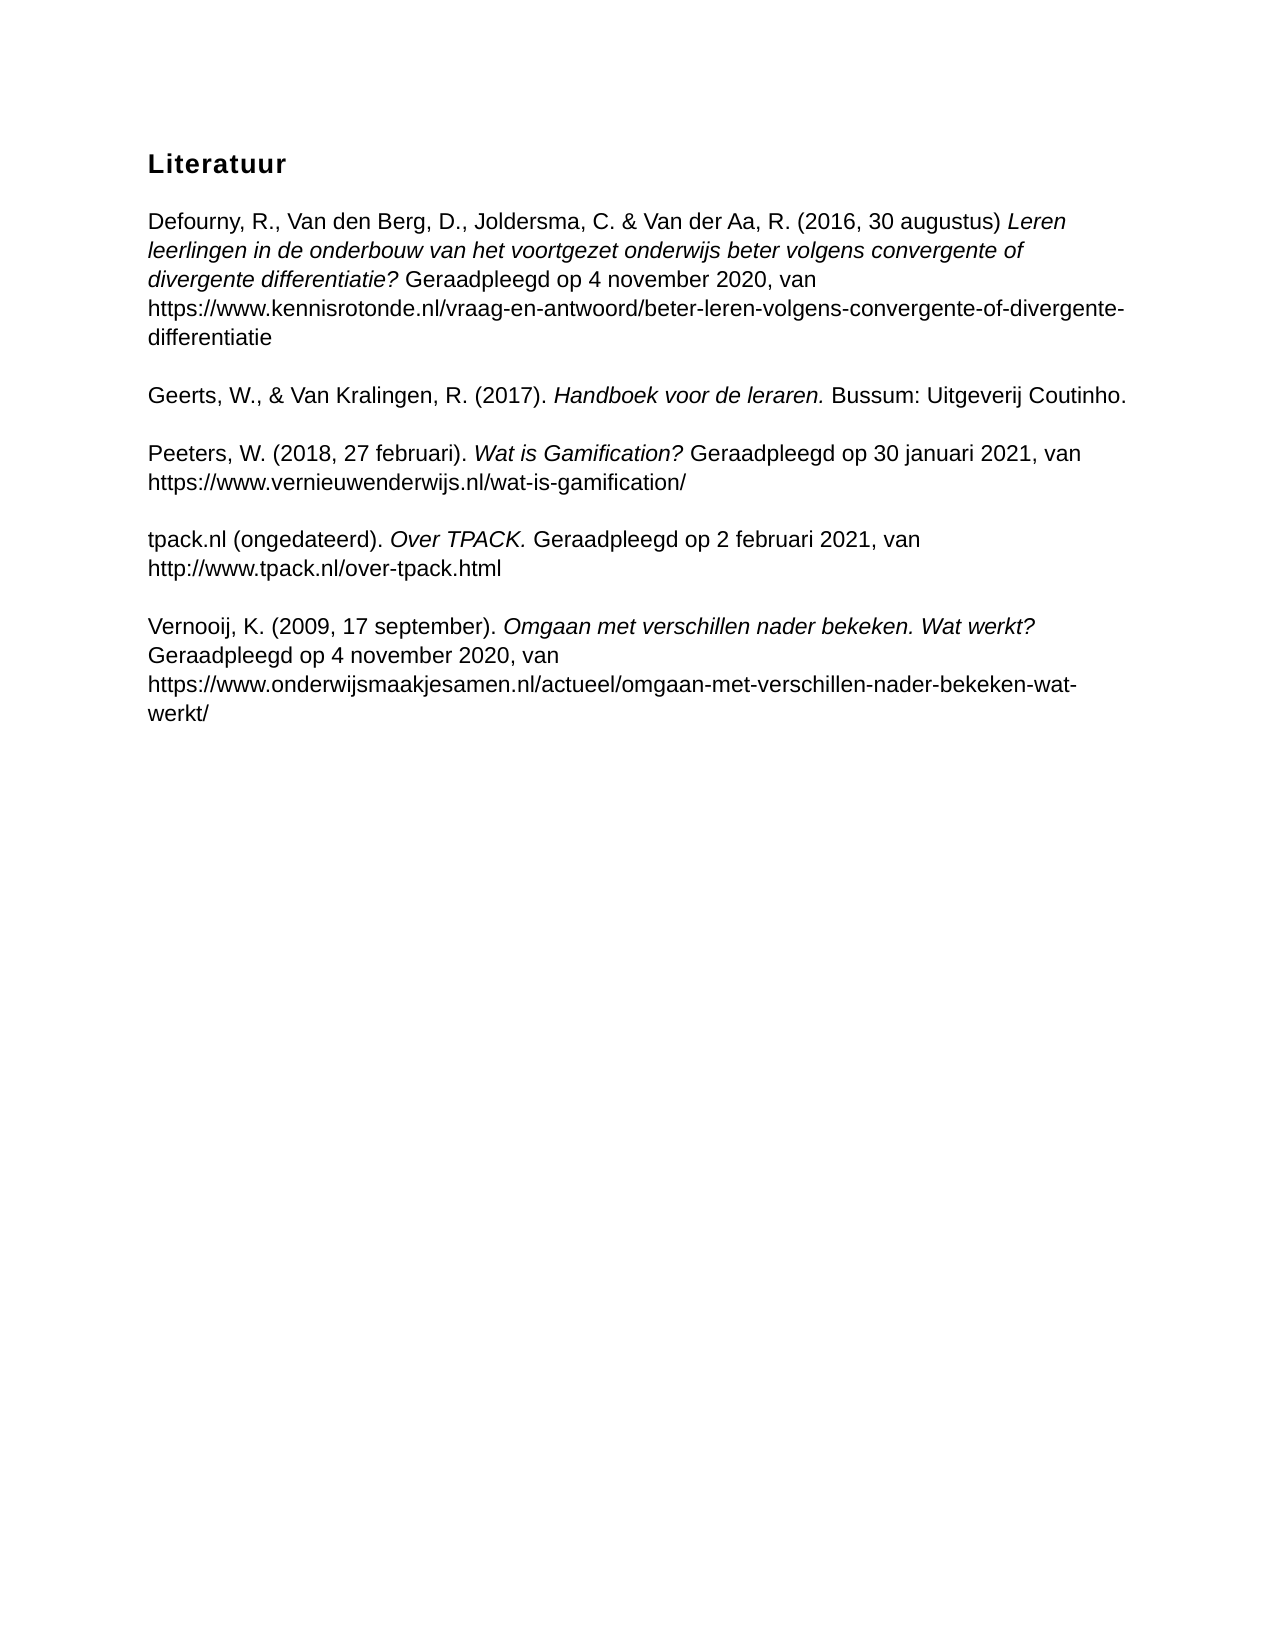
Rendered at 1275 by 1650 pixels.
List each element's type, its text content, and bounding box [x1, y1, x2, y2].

text Literatuur [148, 148, 1127, 179]
text Geerts, W., & Van Kralingen, R. (2017). Handboek voor de leraren. Bussum: Uitgeverij Coutinho. [148, 382, 1127, 408]
text tpack.nl (ongedateerd). Over TPACK. Geraadpleegd op 2 februari 2021, van http://www.tpack.nl/over-tpack.html [148, 526, 1127, 582]
text Peeters, W. (2018, 27 februari). Wat is Gamification? Geraadpleegd op 30 januari 2021, van https://www.vernieuwenderwijs.nl/wat-is-gamification/ [148, 439, 1127, 495]
text Defourny, R., Van den Berg, D., Joldersma, C. & Van der Aa, R. (2016, 30 augustus) Leren leerlingen in de onderbouw van het voortgezet onderwijs beter volgens convergente of divergente differentiatie? Geraadpleegd op 4 november 2020, van https://www.kennisrotonde.nl/vraag-en-antwoord/beter-leren-volgens-convergente-of-divergente-differentiatie [148, 208, 1127, 350]
text Vernooij, K. (2009, 17 september). Omgaan met verschillen nader bekeken. Wat werkt? Geraadpleegd op 4 november 2020, van https://www.onderwijsmaakjesamen.nl/actueel/omgaan-met-verschillen-nader-bekeken-wat-werkt/ [148, 613, 1127, 726]
